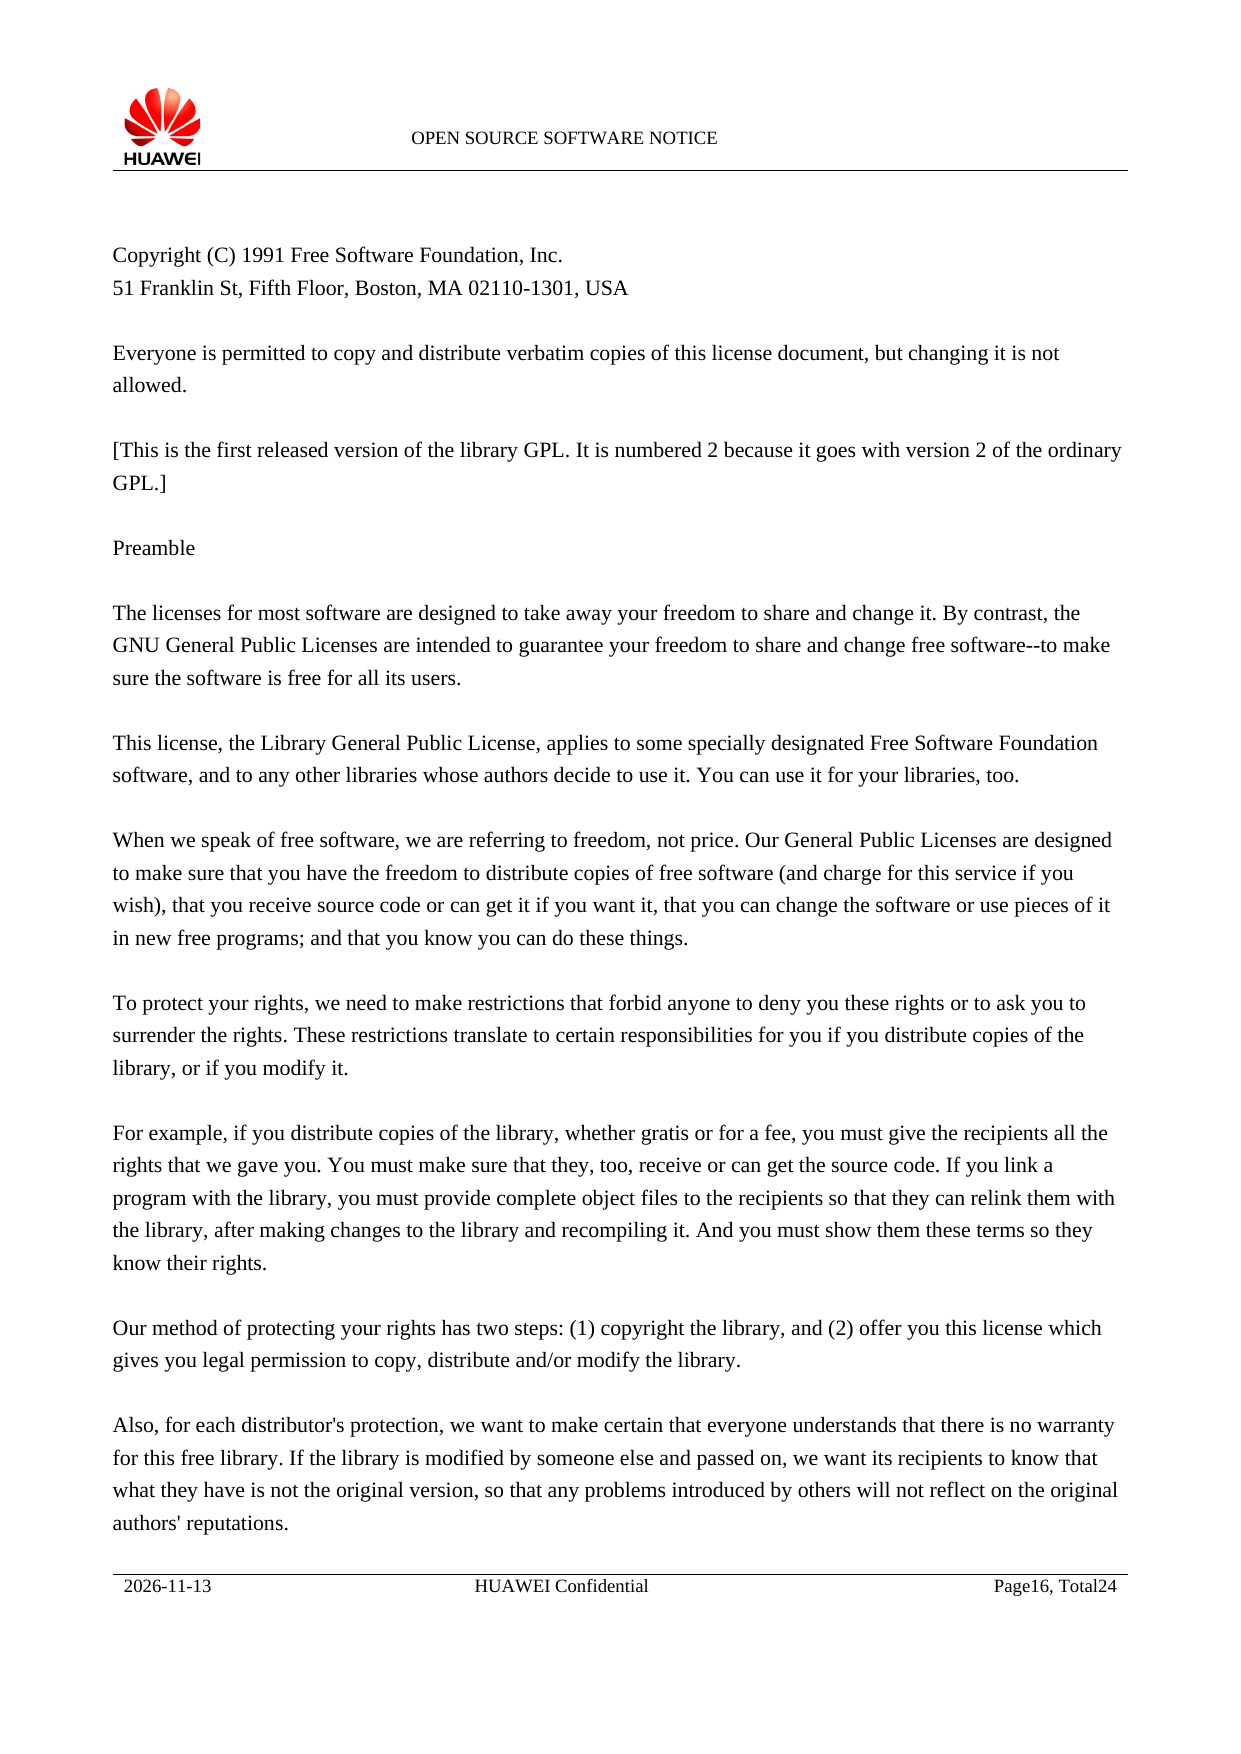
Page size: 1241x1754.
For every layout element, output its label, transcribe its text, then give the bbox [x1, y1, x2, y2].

picture [124, 88, 201, 165]
